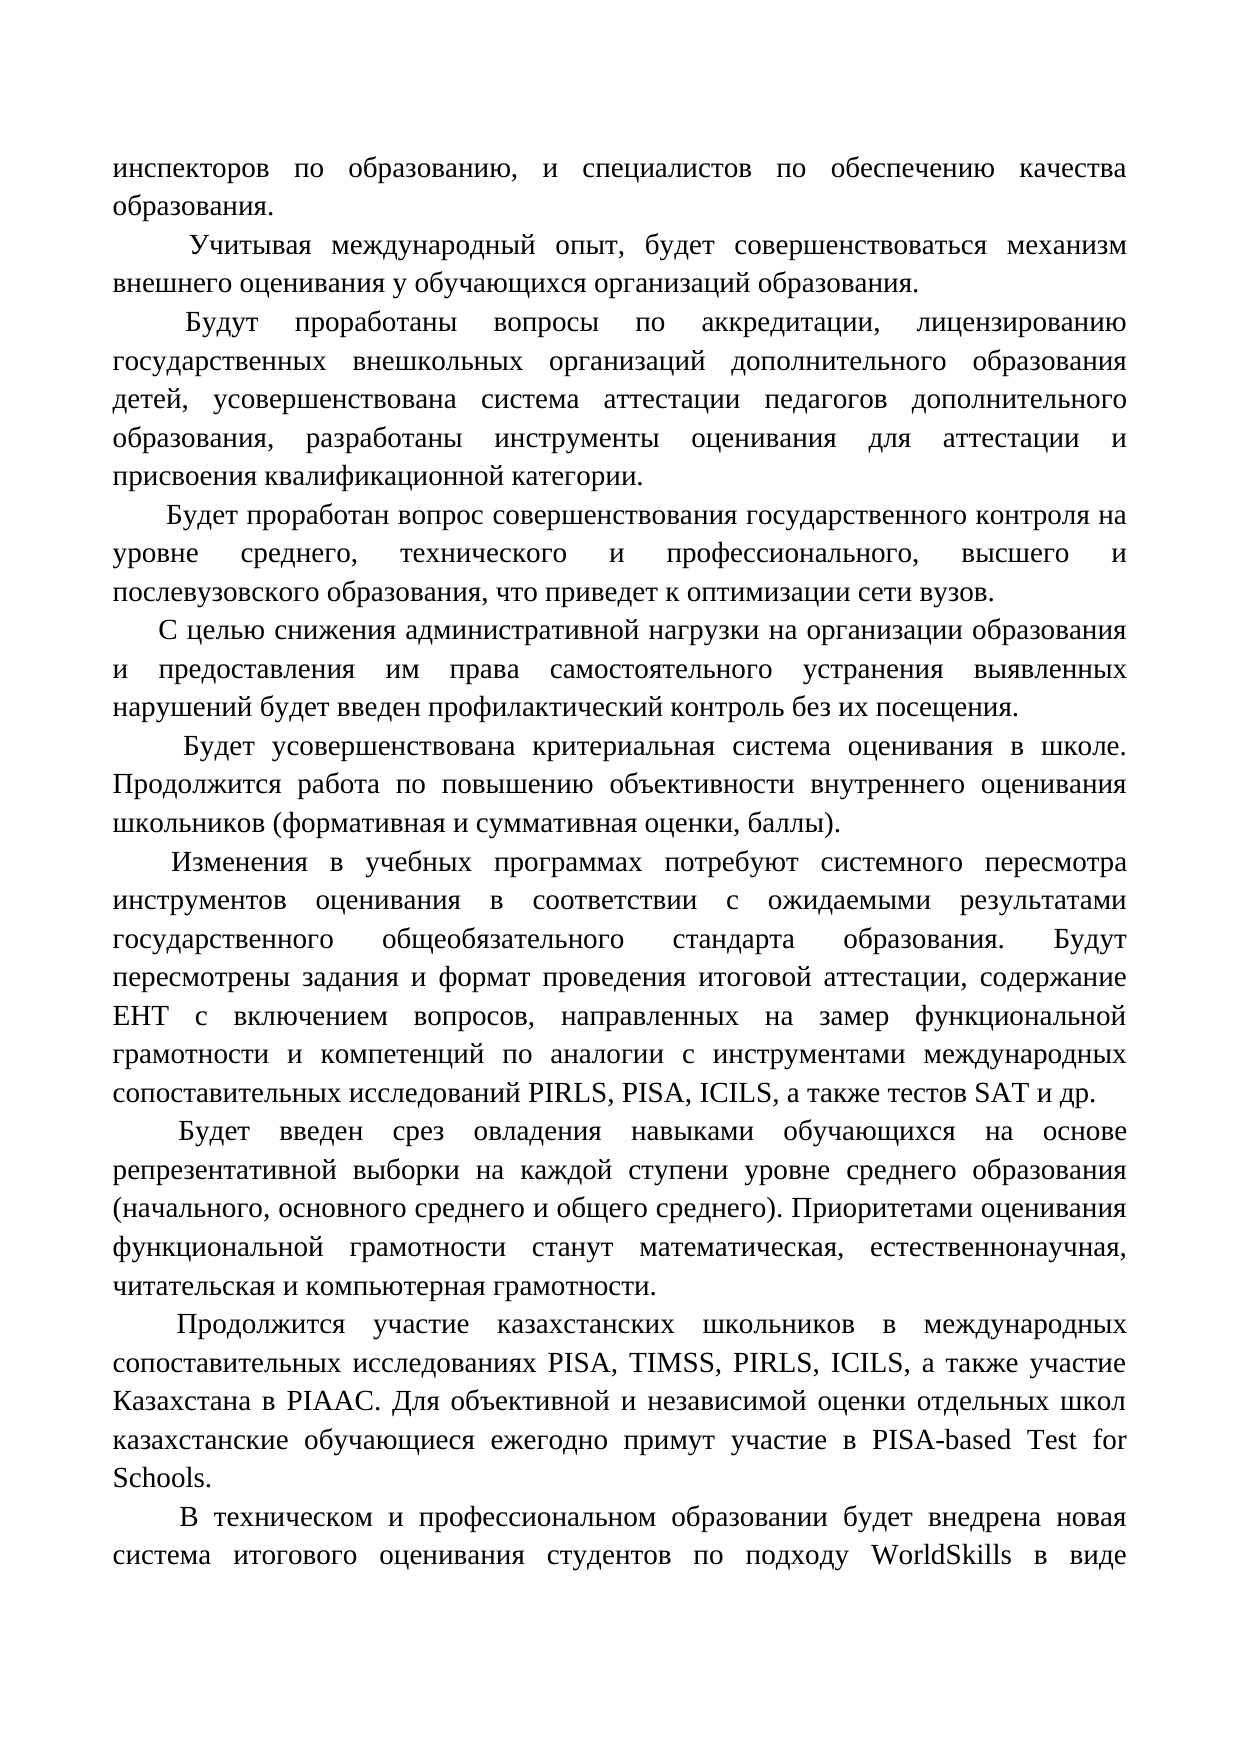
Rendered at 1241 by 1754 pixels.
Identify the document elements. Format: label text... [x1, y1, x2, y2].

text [112, 1499, 1128, 1571]
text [112, 150, 1128, 222]
text Продолжится участие казахстанских школьников в международных сопоставительных исследованиях PISA, TIMSS, PIRLS, ICILS, а также участие Казахстана в PIAAC. Для объективной и независимой оценки отдельных школ казахстанские обучающиеся ежегодно примут участие в PISA-based Test for Schools. [112, 1306, 1128, 1494]
text Будет усовершенствована критериальная система оценивания в школе. Продолжится работа по повышению объективности внутреннего оценивания школьников (формативная и суммативная оценки, баллы). [112, 728, 1128, 839]
text Изменения в учебных программах потребуют системного пересмотра инструментов оценивания в соответствии с ожидаемыми результатами государственного общеобязательного стандарта образования. Будут пересмотрены задания и формат проведения итоговой аттестации, содержание ЕНТ с включением вопросов, направленных на замер функциональной грамотности и компетенций по аналогии с инструментами международных сопоставительных исследований PIRLS, PISA, ICILS, а также тестов SAT и др. [112, 844, 1128, 1108]
text Будет проработан вопрос совершенствования государственного контроля на уровне среднего, технического и профессионального, высшего и послевузовского образования, что приведет к оптимизации сети вузов. [112, 497, 1128, 607]
text Будут проработаны вопросы по аккредитации, лицензированию государственных внешкольных организаций дополнительного образования детей, усовершенствована система аттестации педагогов дополнительного образования, разработаны инструменты оценивания для аттестации и присвоения квалификационной категории. [112, 304, 1128, 492]
text Учитывая международный опыт, будет совершенствоваться механизм внешнего оценивания у обучающихся организаций образования. [112, 227, 1128, 299]
text С целью снижения административной нагрузки на организации образования и предоставления им права самостоятельного устранения выявленных нарушений будет введен профилактический контроль без их посещения. [112, 612, 1128, 723]
text Будет введен срез овладения навыками обучающихся на основе репрезентативной выборки на каждой ступени уровне среднего образования (начального, основного среднего и общего среднего). Приоритетами оценивания функциональной грамотности станут математическая, естественнонаучная, читательская и компьютерная грамотности. [112, 1113, 1128, 1301]
